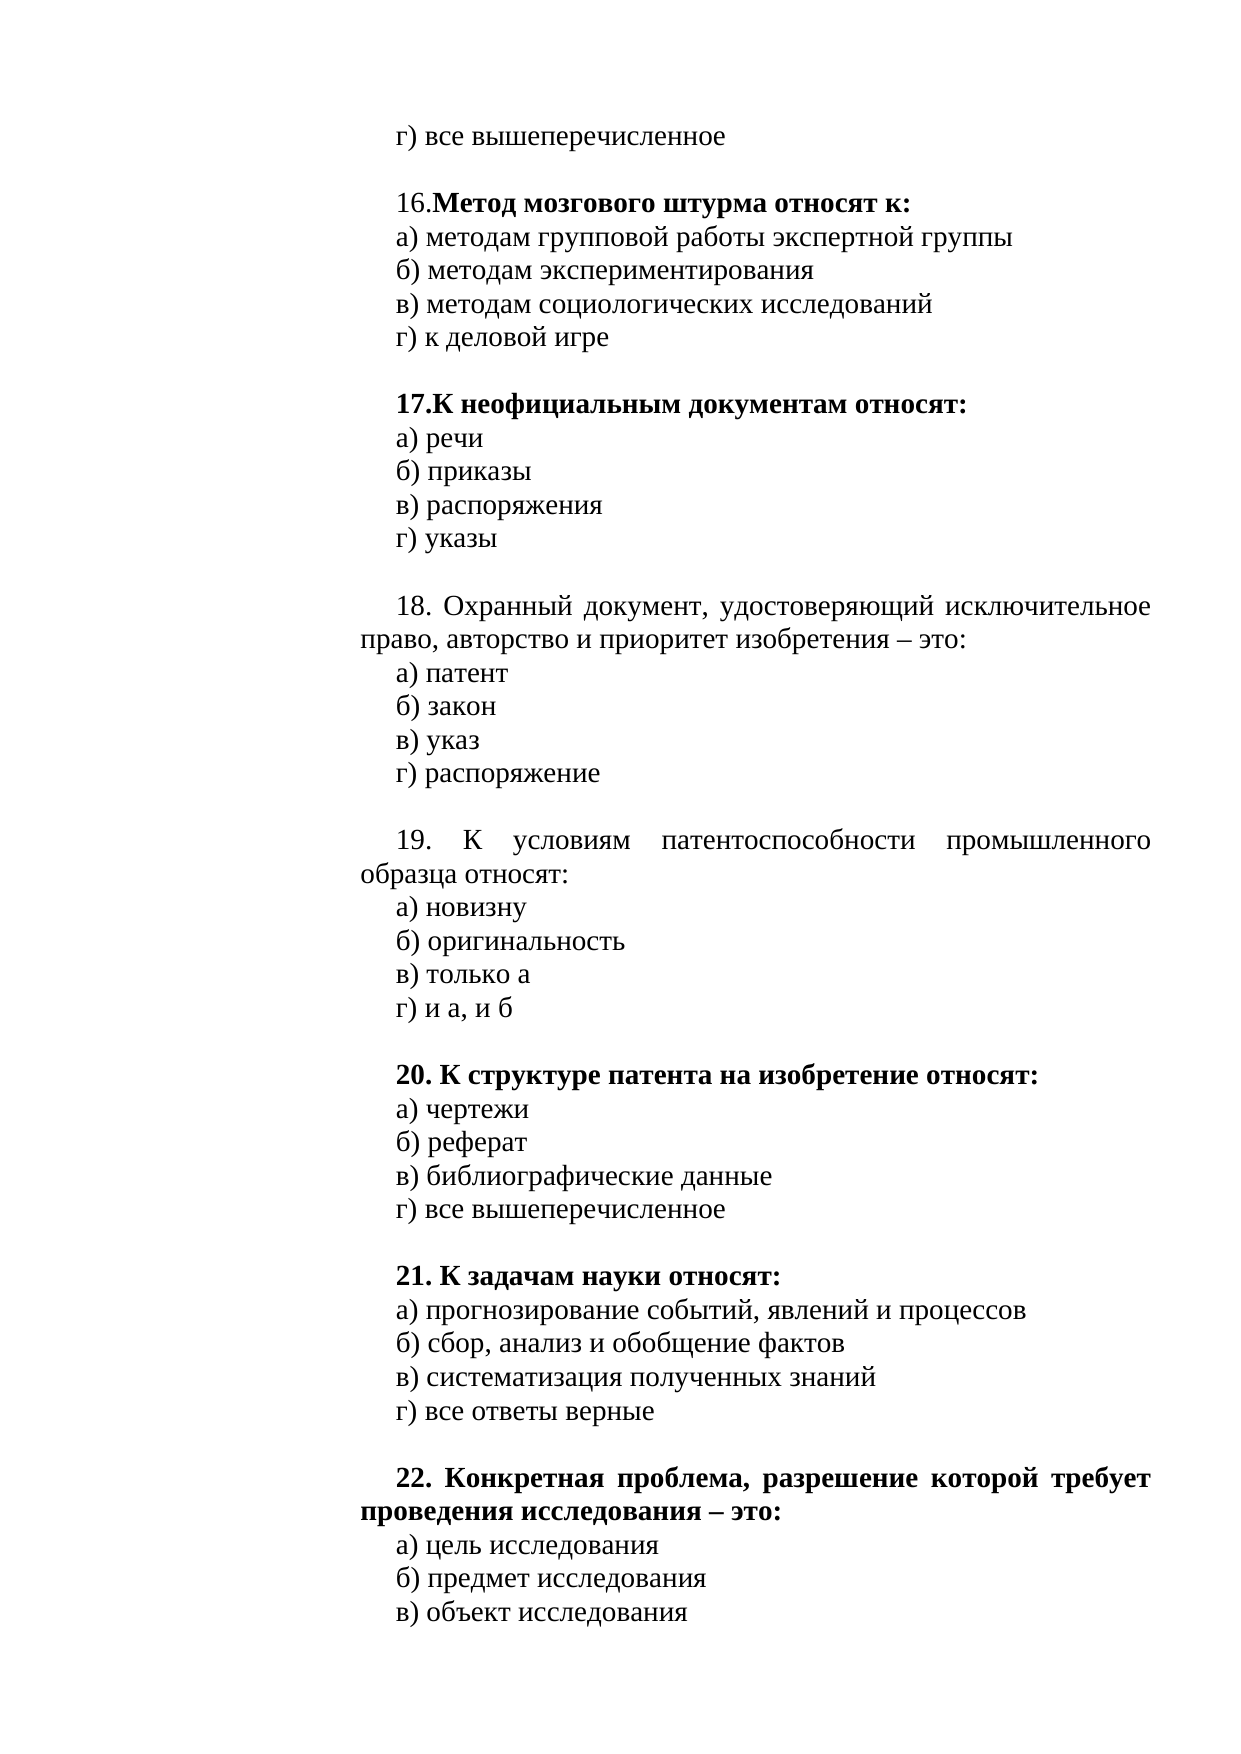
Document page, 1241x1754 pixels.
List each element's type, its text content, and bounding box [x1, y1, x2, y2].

text б) приказы [360, 453, 1152, 487]
text в) систематизация полученных знаний [360, 1359, 1152, 1393]
text г) все вышеперечисленное [360, 1191, 1152, 1225]
text 19. К условиям патентоспособности промышленного образца относят: [360, 822, 1152, 889]
text г) и а, и б [360, 990, 1152, 1024]
text г) к деловой игре [360, 319, 1152, 353]
text 22. Конкретная проблема, разрешение которой требует проведения исследования – это: [360, 1460, 1152, 1527]
text 16.Метод мозгового штурма относят к: [360, 185, 1152, 219]
text б) реферат [360, 1124, 1152, 1158]
text а) чертежи [360, 1091, 1152, 1124]
text а) патент [360, 655, 1152, 688]
text в) только а [360, 957, 1152, 990]
text а) новизну [360, 889, 1152, 923]
text г) все ответы верные [360, 1393, 1152, 1426]
text а) методам групповой работы экспертной группы [360, 219, 1152, 252]
text 18. Охранный документ, удостоверяющий исключительное право, авторство и приоритет изобретения – это: [360, 588, 1152, 655]
text в) библиографические данные [360, 1158, 1152, 1191]
text б) предмет исследования [360, 1560, 1152, 1594]
text в) указ [360, 722, 1152, 755]
text в) распоряжения [360, 487, 1152, 521]
text г) указы [360, 521, 1152, 554]
text 21. К задачам науки относят: [360, 1258, 1152, 1292]
text 17.К неофициальным документам относят: [360, 386, 1152, 420]
text б) методам экспериментирования [360, 252, 1152, 286]
text 20. К структуре патента на изобретение относят: [360, 1057, 1152, 1091]
text в) методам социологических исследований [360, 286, 1152, 319]
text б) закон [360, 688, 1152, 722]
text г) все вышеперечисленное [360, 118, 1152, 152]
text а) прогнозирование событий, явлений и процессов [360, 1292, 1152, 1326]
text а) цель исследования [360, 1527, 1152, 1560]
text в) объект исследования [360, 1594, 1152, 1627]
text б) сбор, анализ и обобщение фактов [360, 1326, 1152, 1359]
text г) распоряжение [360, 755, 1152, 789]
text б) оригинальность [360, 923, 1152, 957]
text а) речи [360, 420, 1152, 453]
